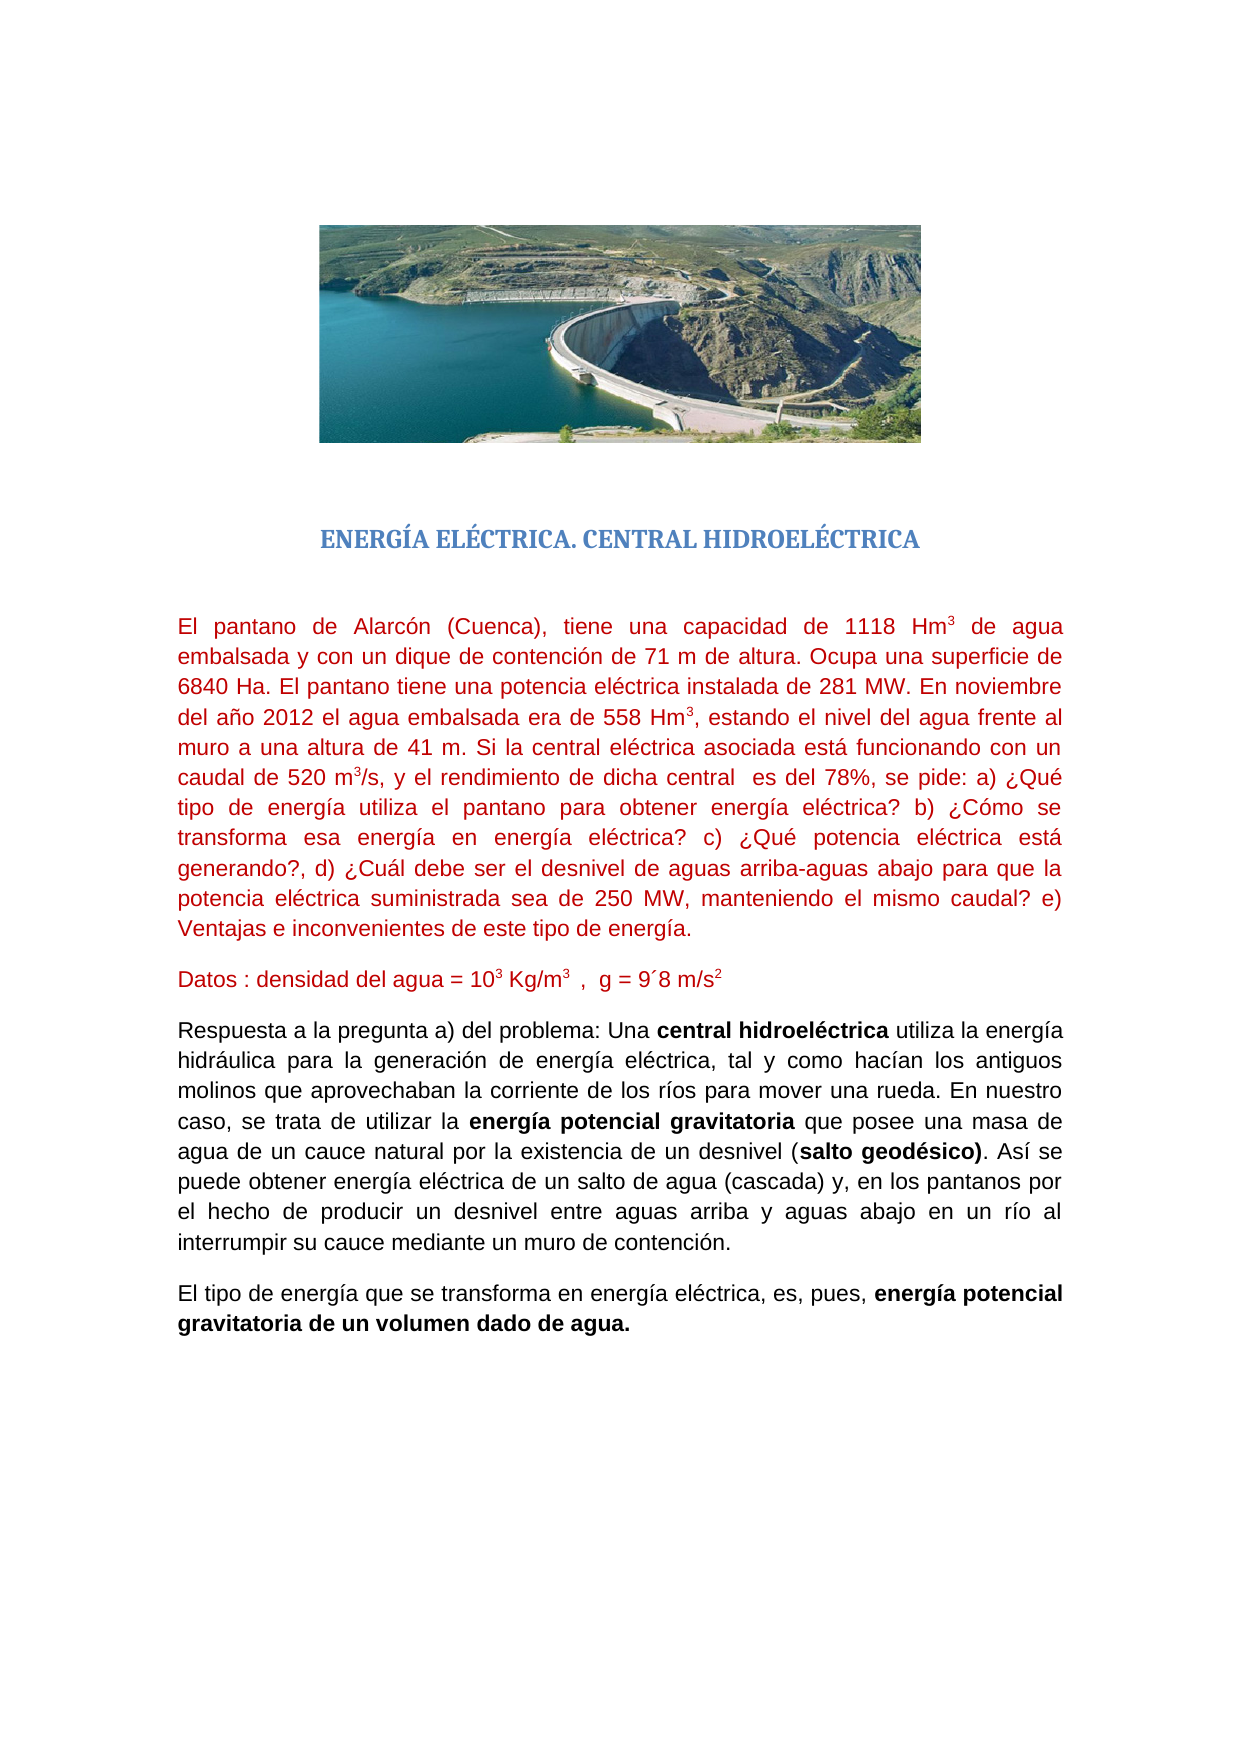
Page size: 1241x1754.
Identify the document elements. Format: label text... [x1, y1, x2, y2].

text Respuesta a la pregunta a) del problema: Una central hidroeléctrica utiliza la energía hidráulica para la generación de energía eléctrica, tal y como hacían los antiguos molinos que aprovechaban la corriente de los ríos para mover una rueda. En nuestro caso, se trata de utilizar la energía potencial gravitatoria que posee una masa de agua de un cauce natural por la existencia de un desnivel (salto geodésico). Así se puede obtener energía eléctrica de un salto de agua (cascada) y, en los pantanos por el hecho de producir un desnivel entre aguas arriba y aguas abajo en un río al interrumpir su cauce mediante un muro de contención. [177, 1017, 1063, 1255]
text El pantano de Alarcón (Cuenca), tiene una capacidad de 1118 Hm3 de agua embalsada y con un dique de contención de 71 m de altura. Ocupa una superficie de 6840 Ha. El pantano tiene una potencia eléctrica instalada de 281 MW. En noviembre del año 2012 el agua embalsada era de 558 Hm3, estando el nivel del agua frente al muro a una altura de 41 m. Si la central eléctrica asociada está funcionando con un caudal de 520 m3/s, y el rendimiento de dicha central es del 78%, se pide: a) ¿Qué tipo de energía utiliza el pantano para obtener energía eléctrica? b) ¿Cómo se transforma esa energía en energía eléctrica? c) ¿Qué potencia eléctrica está generando?, d) ¿Cuál debe ser el desnivel de aguas arriba-aguas abajo para que la potencia eléctrica suministrada sea de 250 MW, manteniendo el mismo caudal? e) Ventajas e inconvenientes de este tipo de energía. [177, 613, 1063, 941]
text Datos : densidad del agua = 103 Kg/m3 , g = 9´8 m/s2 [177, 966, 1063, 992]
picture [319, 225, 921, 443]
text El tipo de energía que se transforma en energía eléctrica, es, pues, energía potencial gravitatoria de un volumen dado de agua. [177, 1279, 1063, 1336]
subtitle ENERGÍA ELÉCTRICA. CENTRAL HIDROELÉCTRICA [177, 524, 1063, 555]
